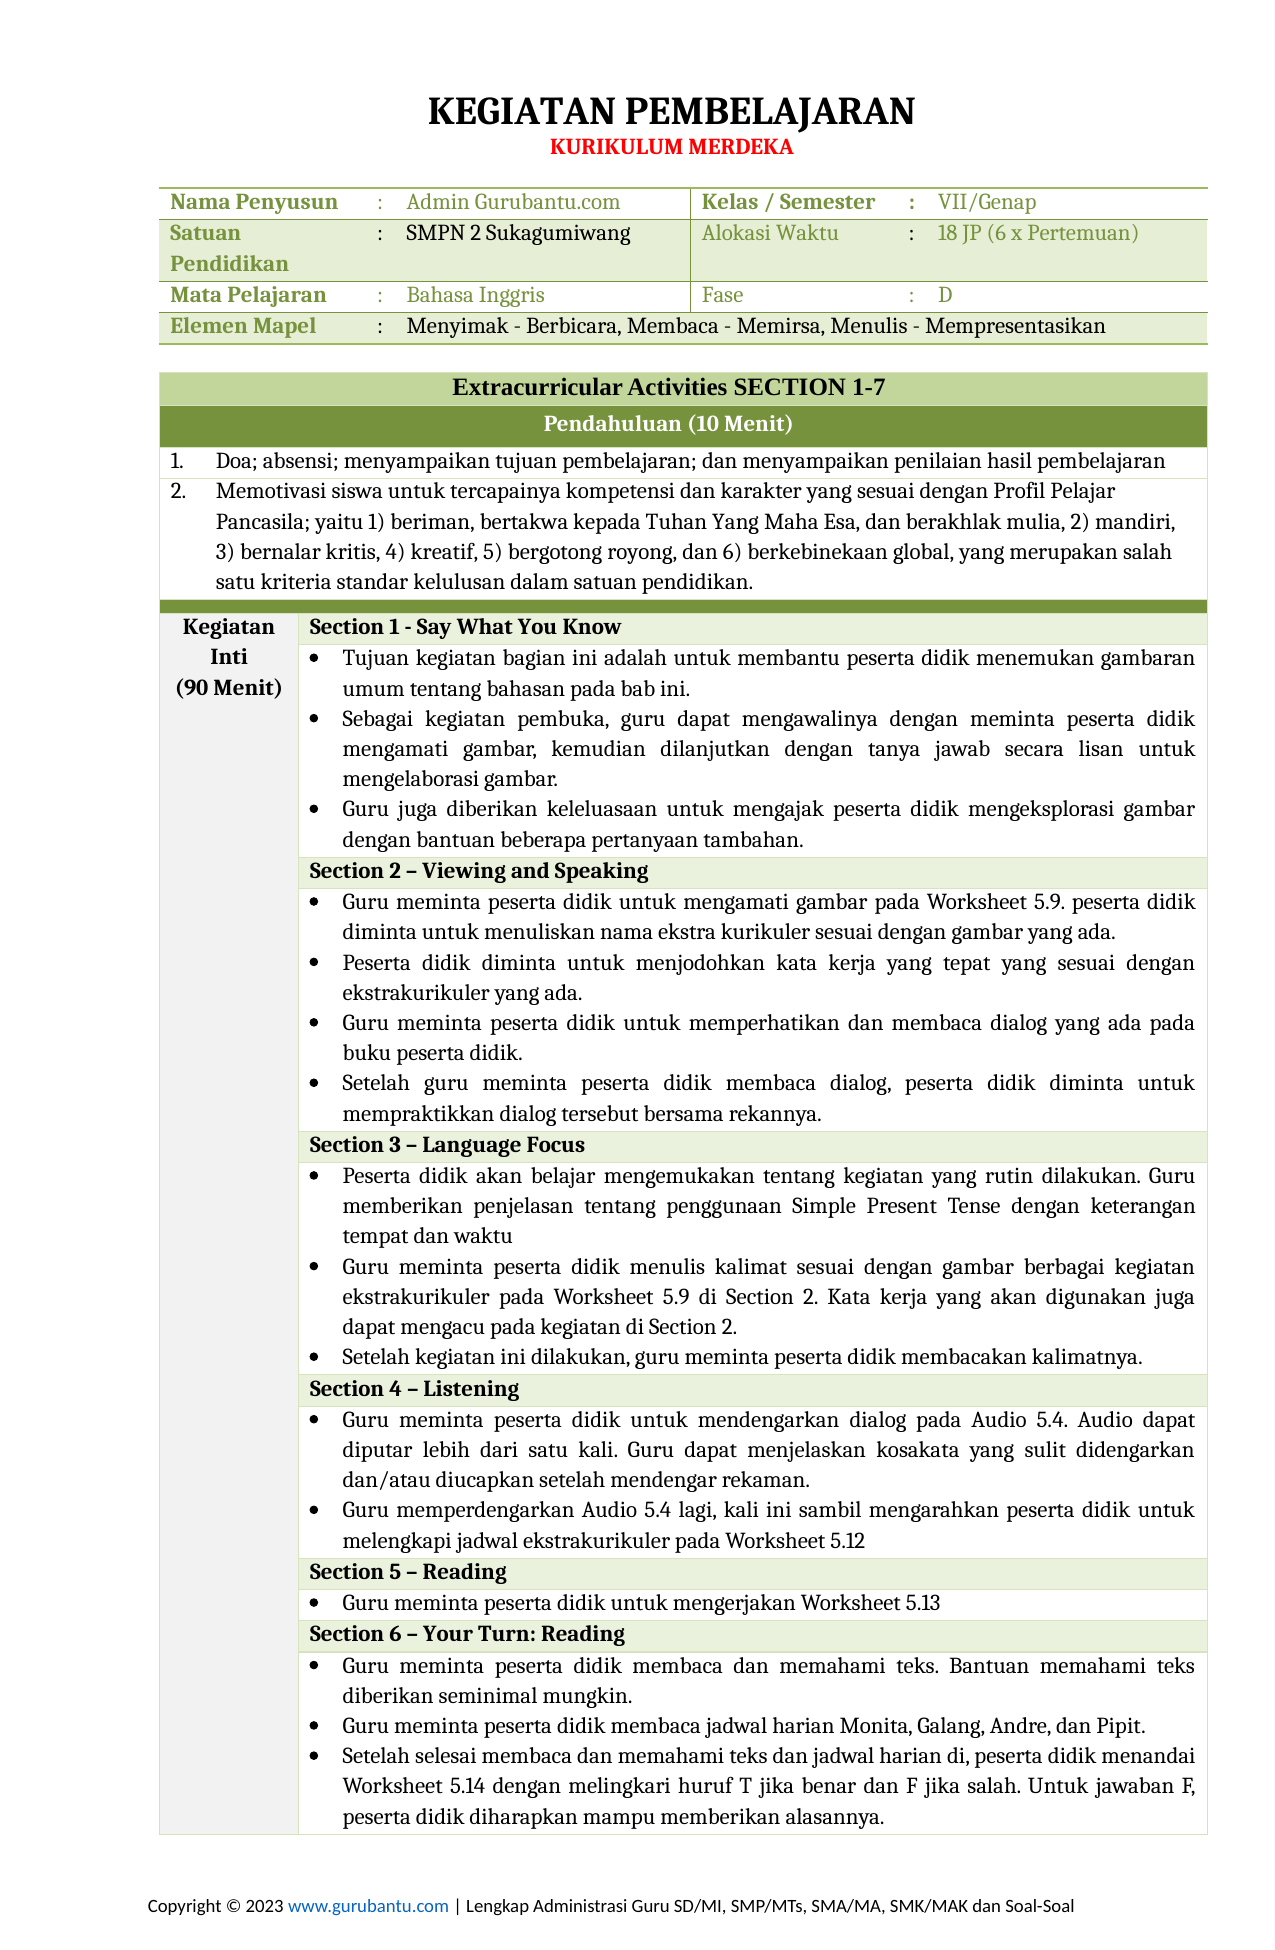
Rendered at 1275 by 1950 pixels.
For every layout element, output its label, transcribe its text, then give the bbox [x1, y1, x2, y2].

table_cell Section 2 – Viewing and Speaking [299, 858, 1207, 888]
table_cell Pendahuluan (10 Menit) [160, 406, 1207, 447]
table_cell : [366, 220, 395, 281]
table_cell [160, 600, 1207, 613]
table_cell Guru meminta peserta didik untuk mengerjakan Worksheet 5.13 [299, 1590, 1207, 1620]
table_cell D [927, 282, 1207, 312]
table_cell Section 1 - Say What You Know [299, 614, 1207, 644]
table_header VII/Genap [927, 189, 1207, 219]
table_header Admin Gurubantu.com [395, 189, 690, 219]
text KEGIATAN PEMBELAJARAN [148, 89, 1196, 134]
text KURIKULUM MERDEKA [148, 134, 1196, 161]
table_header Extracurricular Activities SECTION 1-7 [160, 373, 1207, 405]
table_cell Menyimak - Berbicara, Membaca - Memirsa, Menulis - Mempresentasikan [395, 313, 1207, 343]
table_cell Section 6 – Your Turn: Reading [299, 1621, 1207, 1651]
table_cell Guru meminta peserta didik membaca dan memahami teks. Bantuan memahami teks diberikan seminimal mungkin. Guru meminta peserta didik membaca jadwal harian Monita, Galang, Andre, dan Pipit. Setelah selesai membaca dan memahami teks dan jadwal harian di, peserta didik menandai Worksheet 5.14 dengan melingkari huruf T jika benar dan F jika salah. Untuk jawaban F, peserta didik diharapkan mampu memberikan alasannya. [299, 1653, 1207, 1834]
table_cell Mata Pelajaran [159, 282, 366, 312]
table_cell 2. [160, 479, 204, 599]
table_cell Guru meminta peserta didik untuk mendengarkan dialog pada Audio 5.4. Audio dapat diputar lebih dari satu kali. Guru dapat menjelaskan kosakata yang sulit didengarkan dan/atau diucapkan setelah mendengar rekaman. Guru memperdengarkan Audio 5.4 lagi, kali ini sambil mengarahkan peserta didik untuk melengkapi jadwal ekstrakurikuler pada Worksheet 5.12 [299, 1407, 1207, 1558]
table_cell Section 3 – Language Focus [299, 1132, 1207, 1162]
table_cell : [897, 282, 927, 312]
table_cell : [366, 313, 395, 343]
table_cell Peserta didik akan belajar mengemukakan tentang kegiatan yang rutin dilakukan. Guru memberikan penjelasan tentang penggunaan Simple Present Tense dengan keterangan tempat dan waktu Guru meminta peserta didik menulis kalimat sesuai dengan gambar berbagai kegiatan ekstrakurikuler pada Worksheet 5.9 di Section 2. Kata kerja yang akan digunakan juga dapat mengacu pada kegiatan di Section 2. Setelah kegiatan ini dilakukan, guru meminta peserta didik membacakan kalimatnya. [299, 1163, 1207, 1374]
table_cell Section 5 – Reading [299, 1559, 1207, 1589]
table_cell Elemen Mapel [159, 313, 366, 343]
table_cell Memotivasi siswa untuk tercapainya kompetensi dan karakter yang sesuai dengan Profil Pelajar Pancasila; yaitu 1) beriman, bertakwa kepada Tuhan Yang Maha Esa, dan berakhlak mulia, 2) mandiri, 3) bernalar kritis, 4) kreatif, 5) bergotong royong, dan 6) berkebinekaan global, yang merupakan salah satu kriteria standar kelulusan dalam satuan pendidikan. [204, 479, 1207, 599]
table_cell Kegiatan Inti (90 Menit) [160, 614, 298, 1834]
table_cell Section 4 – Listening [299, 1375, 1207, 1406]
table_cell SMPN 2 Sukagumiwang [395, 220, 690, 281]
table_cell Satuan Pendidikan [159, 220, 366, 281]
table_cell Tujuan kegiatan bagian ini adalah untuk membantu peserta didik menemukan gambaran umum tentang bahasan pada bab ini. Sebagai kegiatan pembuka, guru dapat mengawalinya dengan meminta peserta didik mengamati gambar, kemudian dilanjutkan dengan tanya jawab secara lisan untuk mengelaborasi gambar. Guru juga diberikan keleluasaan untuk mengajak peserta didik mengeksplorasi gambar dengan bantuan beberapa pertanyaan tambahan. [299, 645, 1207, 857]
table_cell Bahasa Inggris [395, 282, 690, 312]
table_header : [366, 189, 395, 219]
table_cell 18 JP (6 x Pertemuan) [927, 220, 1207, 281]
table_cell Alokasi Waktu [691, 220, 897, 281]
table_header Kelas / Semester [691, 189, 897, 219]
table_cell 1. [160, 448, 204, 478]
table_cell : [366, 282, 395, 312]
table_header Nama Penyusun [159, 189, 366, 219]
table_cell : [897, 220, 927, 281]
table_cell Guru meminta peserta didik untuk mengamati gambar pada Worksheet 5.9. peserta didik diminta untuk menuliskan nama ekstra kurikuler sesuai dengan gambar yang ada. Peserta didik diminta untuk menjodohkan kata kerja yang tepat yang sesuai dengan ekstrakurikuler yang ada. Guru meminta peserta didik untuk memperhatikan dan membaca dialog yang ada pada buku peserta didik. Setelah guru meminta peserta didik membaca dialog, peserta didik diminta untuk mempraktikkan dialog tersebut bersama rekannya. [299, 889, 1207, 1131]
table_header : [897, 189, 927, 219]
table_cell Doa; absensi; menyampaikan tujuan pembelajaran; dan menyampaikan penilaian hasil pembelajaran [204, 448, 1207, 478]
table_cell Fase [691, 282, 897, 312]
